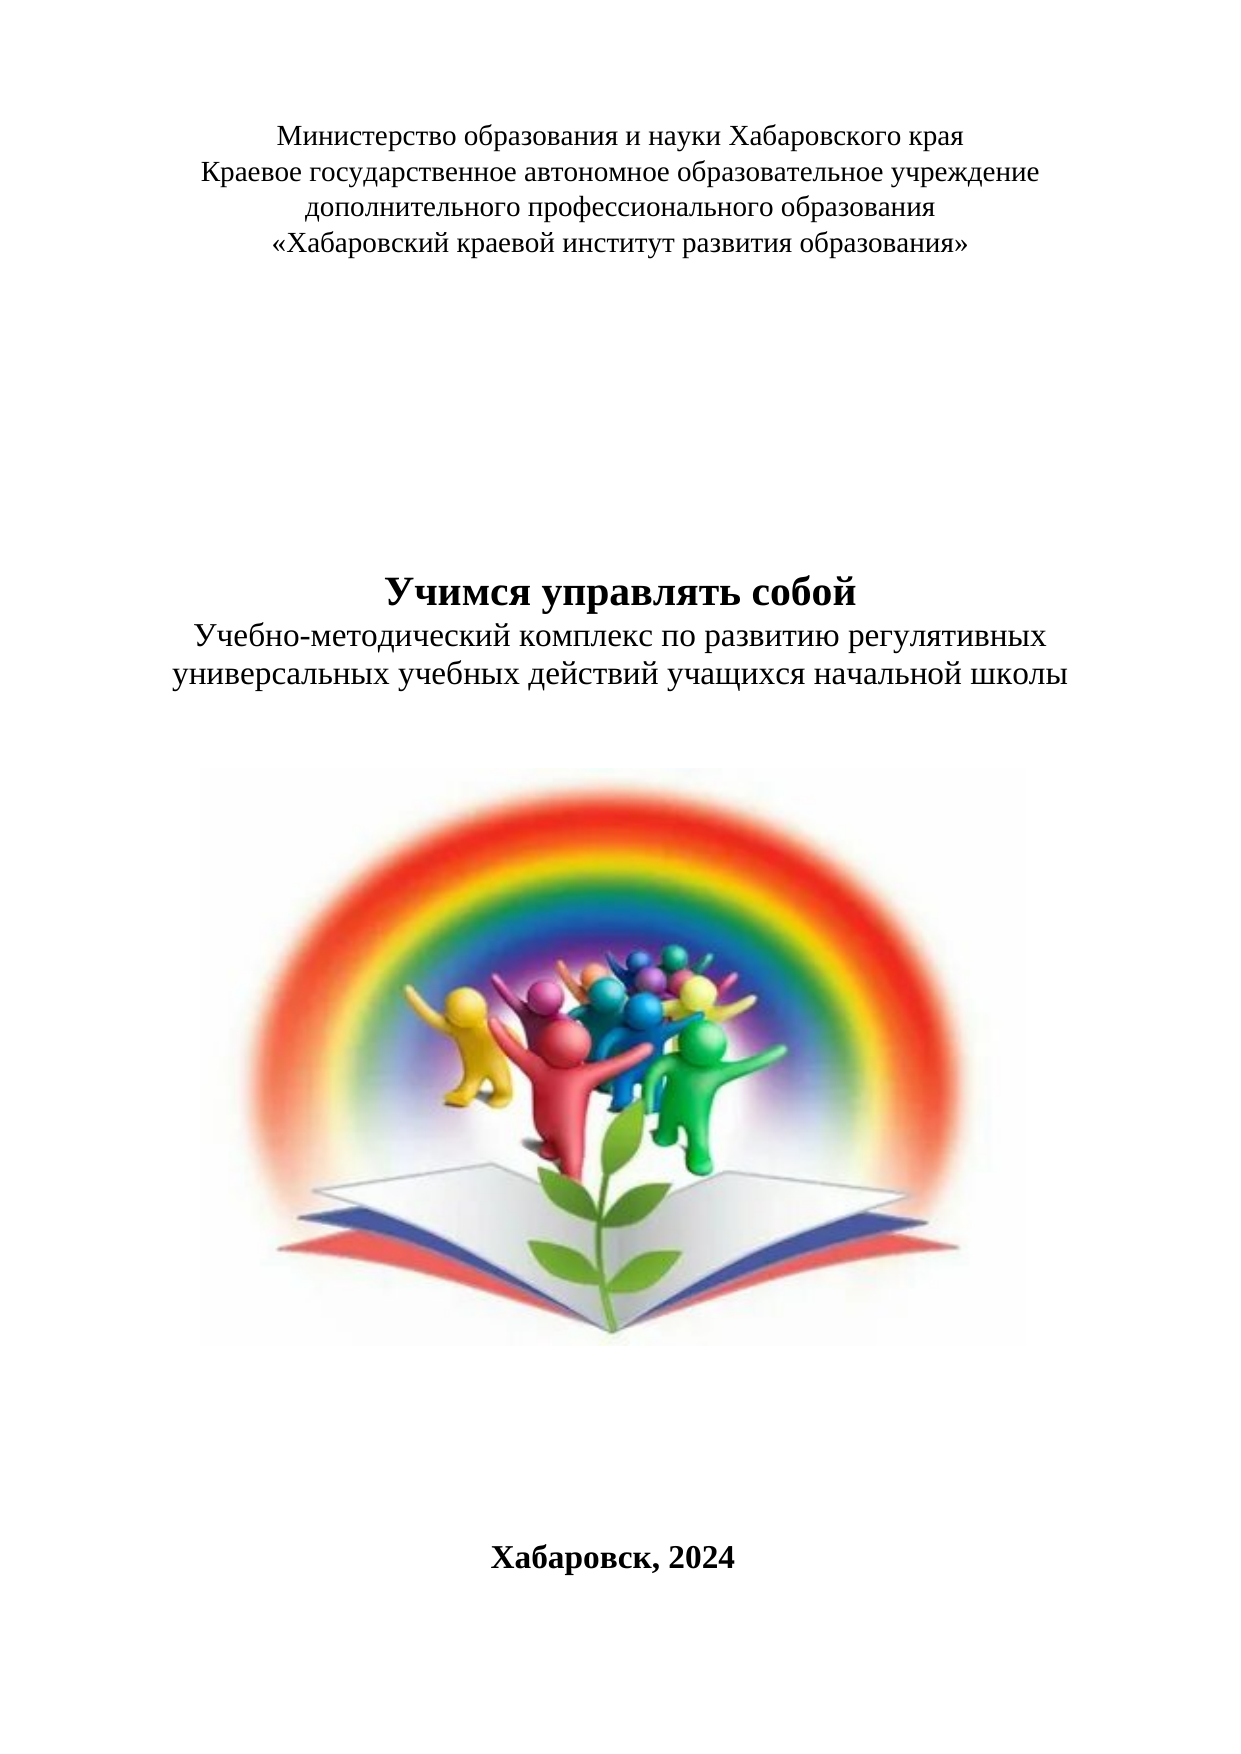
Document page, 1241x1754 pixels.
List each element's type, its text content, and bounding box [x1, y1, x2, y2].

text Министерство образования и науки Хабаровского края [148, 118, 1092, 152]
text дополнительного профессионального образования [148, 189, 1092, 223]
list Учимся управлять собой [148, 567, 1092, 615]
text Хабаровск, 2024 [118, 1538, 1092, 1576]
text Краевое государственное автономное образовательное учреждение [148, 154, 1092, 187]
text «Хабаровский краевой институт развития образования» [148, 225, 1092, 258]
list Учебно-методический комплекс по развитию регулятивных универсальных учебных действий учащихся начальной школы [148, 615, 1092, 691]
picture [199, 768, 1027, 1346]
